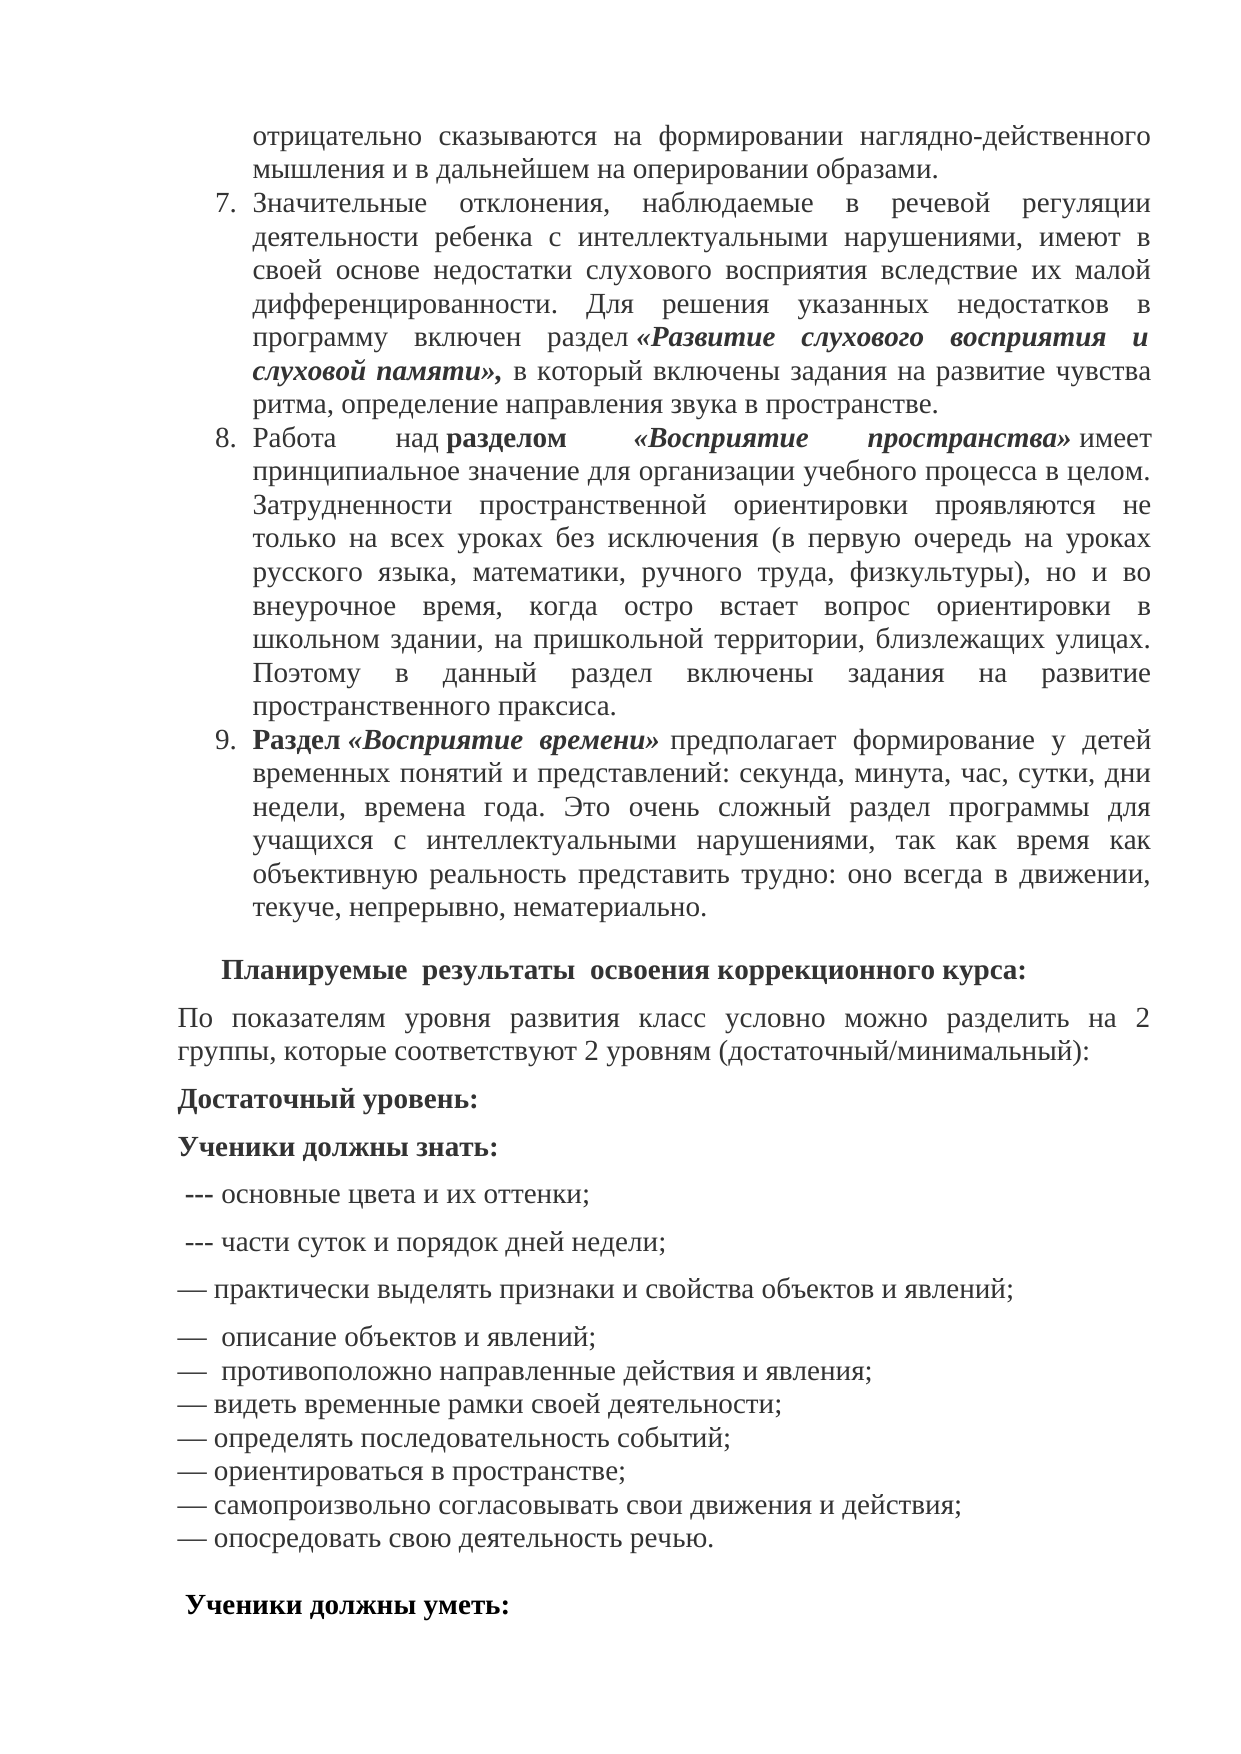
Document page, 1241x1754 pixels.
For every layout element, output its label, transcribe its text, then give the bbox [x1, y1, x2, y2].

text Достаточный уровень: [177, 1081, 1152, 1114]
text Ученики должны знать: [177, 1129, 1152, 1162]
text — видеть временные рамки своей деятельности; [177, 1386, 1152, 1420]
text — описание объектов и явлений; [177, 1319, 1152, 1353]
text — противоположно направленные действия и явления; [177, 1353, 1152, 1386]
list Значительные отклонения, наблюдаемые в речевой регуляции деятельности ребенка с интеллектуальными нарушениями, имеют в своей основе недостатки слухового восприятия вследствие их малой дифференцированности. Для решения указанных недостатков в программу включен раздел «Развитие слухового восприятия и слуховой памяти», в который включены задания на развитие чувства ритма, определение направления звука в пространстве. [215, 185, 1152, 420]
text — самопроизвольно согласовывать свои движения и действия; [177, 1487, 1152, 1520]
text — практически выделять признаки и свойства объектов и явлений; [177, 1271, 1152, 1305]
text --- основные цвета и их оттенки; [177, 1176, 1152, 1210]
text — определять последовательность событий; [177, 1420, 1152, 1453]
list Раздел «Восприятие времени» предполагает формирование у детей временных понятий и представлений: секунда, минута, час, сутки, дни недели, времена года. Это очень сложный раздел программы для учащихся с интеллектуальными нарушениями, так как время как объективную реальность представить трудно: оно всегда в движении, текуче, непрерывно, нематериально. [215, 722, 1152, 923]
text — опосредовать свою деятельность речью. [177, 1520, 1152, 1554]
text Планируемые результаты освоения коррекционного курса: [177, 952, 1152, 986]
list Работа над разделом «Восприятие пространства» имеет принципиальное значение для организации учебного процесса в целом. Затрудненности пространственной ориентировки проявляются не только на всех уроках без исключения (в первую очередь на уроках русского языка, математики, ручного труда, физкультуры), но и во внеурочное время, когда остро встает вопрос ориентировки в школьном здании, на пришкольной территории, близлежащих улицах. Поэтому в данный раздел включены задания на развитие пространственного праксиса. [215, 420, 1152, 722]
text По показателям уровня развития класс условно можно разделить на 2 группы, которые соответствуют 2 уровням (достаточный/минимальный): [177, 1000, 1152, 1067]
text — ориентироваться в пространстве; [177, 1453, 1152, 1487]
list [215, 118, 1152, 185]
text --- части суток и порядок дней недели; [177, 1224, 1152, 1257]
text Ученики должны уметь: [177, 1587, 1152, 1621]
